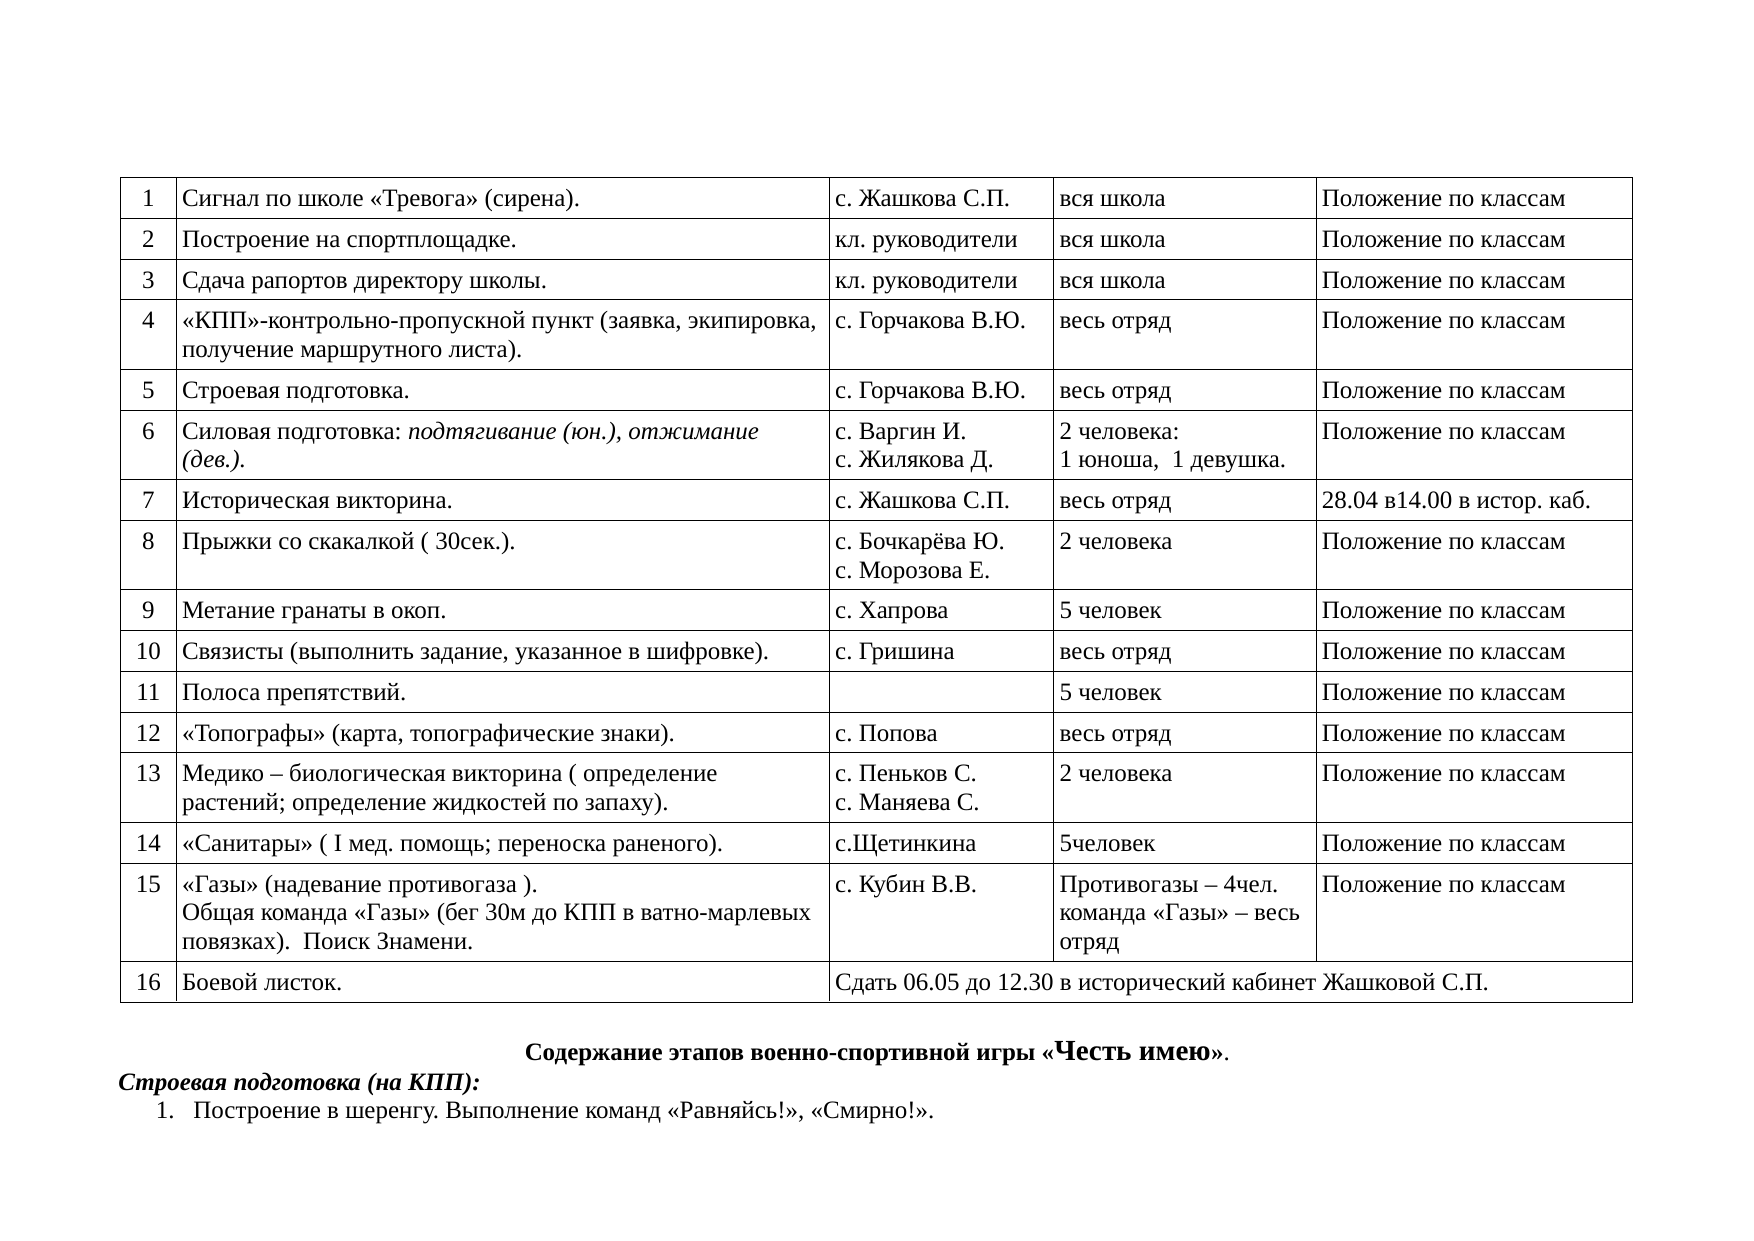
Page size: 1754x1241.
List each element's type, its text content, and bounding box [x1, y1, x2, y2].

table_cell с. Попова [830, 713, 1053, 752]
table_cell Связисты (выполнить задание, указанное в шифровке). [177, 631, 829, 671]
table_cell с. Бочкарёва Ю. с. Морозова Е. [830, 521, 1053, 589]
table_cell 11 [121, 672, 176, 711]
table_cell Положение по классам [1317, 260, 1632, 299]
table_cell 15 [121, 864, 176, 961]
table_cell с. Кубин В.В. [830, 864, 1053, 961]
table_cell Положение по классам [1317, 178, 1632, 218]
table_cell 10 [121, 631, 176, 671]
table_cell с. Горчакова В.Ю. [830, 370, 1053, 409]
table_cell 8 [121, 521, 176, 589]
table_cell 9 [121, 590, 176, 630]
table_cell с. Гришина [830, 631, 1053, 671]
table_cell весь отряд [1054, 631, 1316, 671]
table_cell вся школа [1054, 178, 1316, 218]
table_cell Положение по классам [1317, 300, 1632, 369]
table_cell Положение по классам [1317, 590, 1632, 630]
table_cell 3 [121, 260, 176, 299]
table_cell 2 человека [1054, 753, 1316, 822]
table_cell Положение по классам [1317, 521, 1632, 589]
table_cell 5 [121, 370, 176, 409]
table_cell Противогазы – 4чел. команда «Газы» – весь отряд [1054, 864, 1316, 961]
table_cell весь отряд [1054, 480, 1316, 520]
table_cell с. Пеньков С. с. Маняева С. [830, 753, 1053, 822]
table_cell 5человек [1054, 823, 1316, 862]
table_cell 12 [121, 713, 176, 752]
table_cell Прыжки со скакалкой ( 30сек.). [177, 521, 829, 589]
list Построение в шеренгу. Выполнение команд «Равняйсь!», «Смирно!». [156, 1095, 1636, 1124]
table_cell Сдача рапортов директору школы. [177, 260, 829, 299]
table_cell весь отряд [1054, 370, 1316, 409]
table_cell Силовая подготовка: подтягивание (юн.), отжимание (дев.). [177, 411, 829, 479]
table_cell Положение по классам [1317, 631, 1632, 671]
table_cell 28.04 в14.00 в истор. каб. [1317, 480, 1632, 520]
table_cell с. Варгин И. с. Жилякова Д. [830, 411, 1053, 479]
table_cell 14 [121, 823, 176, 862]
table_cell весь отряд [1054, 300, 1316, 369]
table_cell «Санитары» ( I мед. помощь; переноска раненого). [177, 823, 829, 862]
table_cell 5 человек [1054, 590, 1316, 630]
table_cell 1 [121, 178, 176, 218]
table_cell вся школа [1054, 219, 1316, 259]
table_cell Медико – биологическая викторина ( определение растений; определение жидкостей по запаху). [177, 753, 829, 822]
table_cell с.Щетинкина [830, 823, 1053, 862]
table_cell 2 человека [1054, 521, 1316, 589]
table_cell Историческая викторина. [177, 480, 829, 520]
table_cell Положение по классам [1317, 823, 1632, 862]
table_cell Положение по классам [1317, 713, 1632, 752]
table_cell Сигнал по школе «Тревога» (сирена). [177, 178, 829, 218]
table_cell 6 [121, 411, 176, 479]
table_cell весь отряд [1054, 713, 1316, 752]
text Строевая подготовка (на КПП): [118, 1067, 1636, 1095]
table_cell вся школа [1054, 260, 1316, 299]
table_cell с. Жашкова С.П. [830, 178, 1053, 218]
table_cell «КПП»-контрольно-пропускной пункт (заявка, экипировка, получение маршрутного листа). [177, 300, 829, 369]
table_cell Положение по классам [1317, 672, 1632, 711]
table_cell 2 [121, 219, 176, 259]
table_cell 4 [121, 300, 176, 369]
table_cell Построение на спортплощадке. [177, 219, 829, 259]
table_cell «Газы» (надевание противогаза ). Общая команда «Газы» (бег 30м до КПП в ватно-марлевых повязках). Поиск Знамени. [177, 864, 829, 961]
table_cell 5 человек [1054, 672, 1316, 711]
table_cell с. Горчакова В.Ю. [830, 300, 1053, 369]
table_cell Положение по классам [1317, 219, 1632, 259]
table_cell Положение по классам [1317, 864, 1632, 961]
table_cell Боевой листок. [177, 962, 829, 1001]
table_cell Положение по классам [1317, 411, 1632, 479]
table_cell Положение по классам [1317, 753, 1632, 822]
table_cell Метание гранаты в окоп. [177, 590, 829, 630]
text Содержание этапов военно-спортивной игры «Честь имею». [118, 1033, 1636, 1067]
table_cell Полоса препятствий. [177, 672, 829, 711]
table_cell Сдать 06.05 до 12.30 в исторический кабинет Жашковой С.П. [830, 962, 1632, 1001]
table_cell 16 [121, 962, 176, 1001]
table_cell [830, 672, 1053, 711]
table_cell с. Хапрова [830, 590, 1053, 630]
table_cell с. Жашкова С.П. [830, 480, 1053, 520]
table_cell кл. руководители [830, 219, 1053, 259]
table_cell 7 [121, 480, 176, 520]
table_cell «Топографы» (карта, топографические знаки). [177, 713, 829, 752]
table_cell кл. руководители [830, 260, 1053, 299]
table_cell 13 [121, 753, 176, 822]
table_cell Строевая подготовка. [177, 370, 829, 409]
table_cell Положение по классам [1317, 370, 1632, 409]
table_cell 2 человека: 1 юноша, 1 девушка. [1054, 411, 1316, 479]
